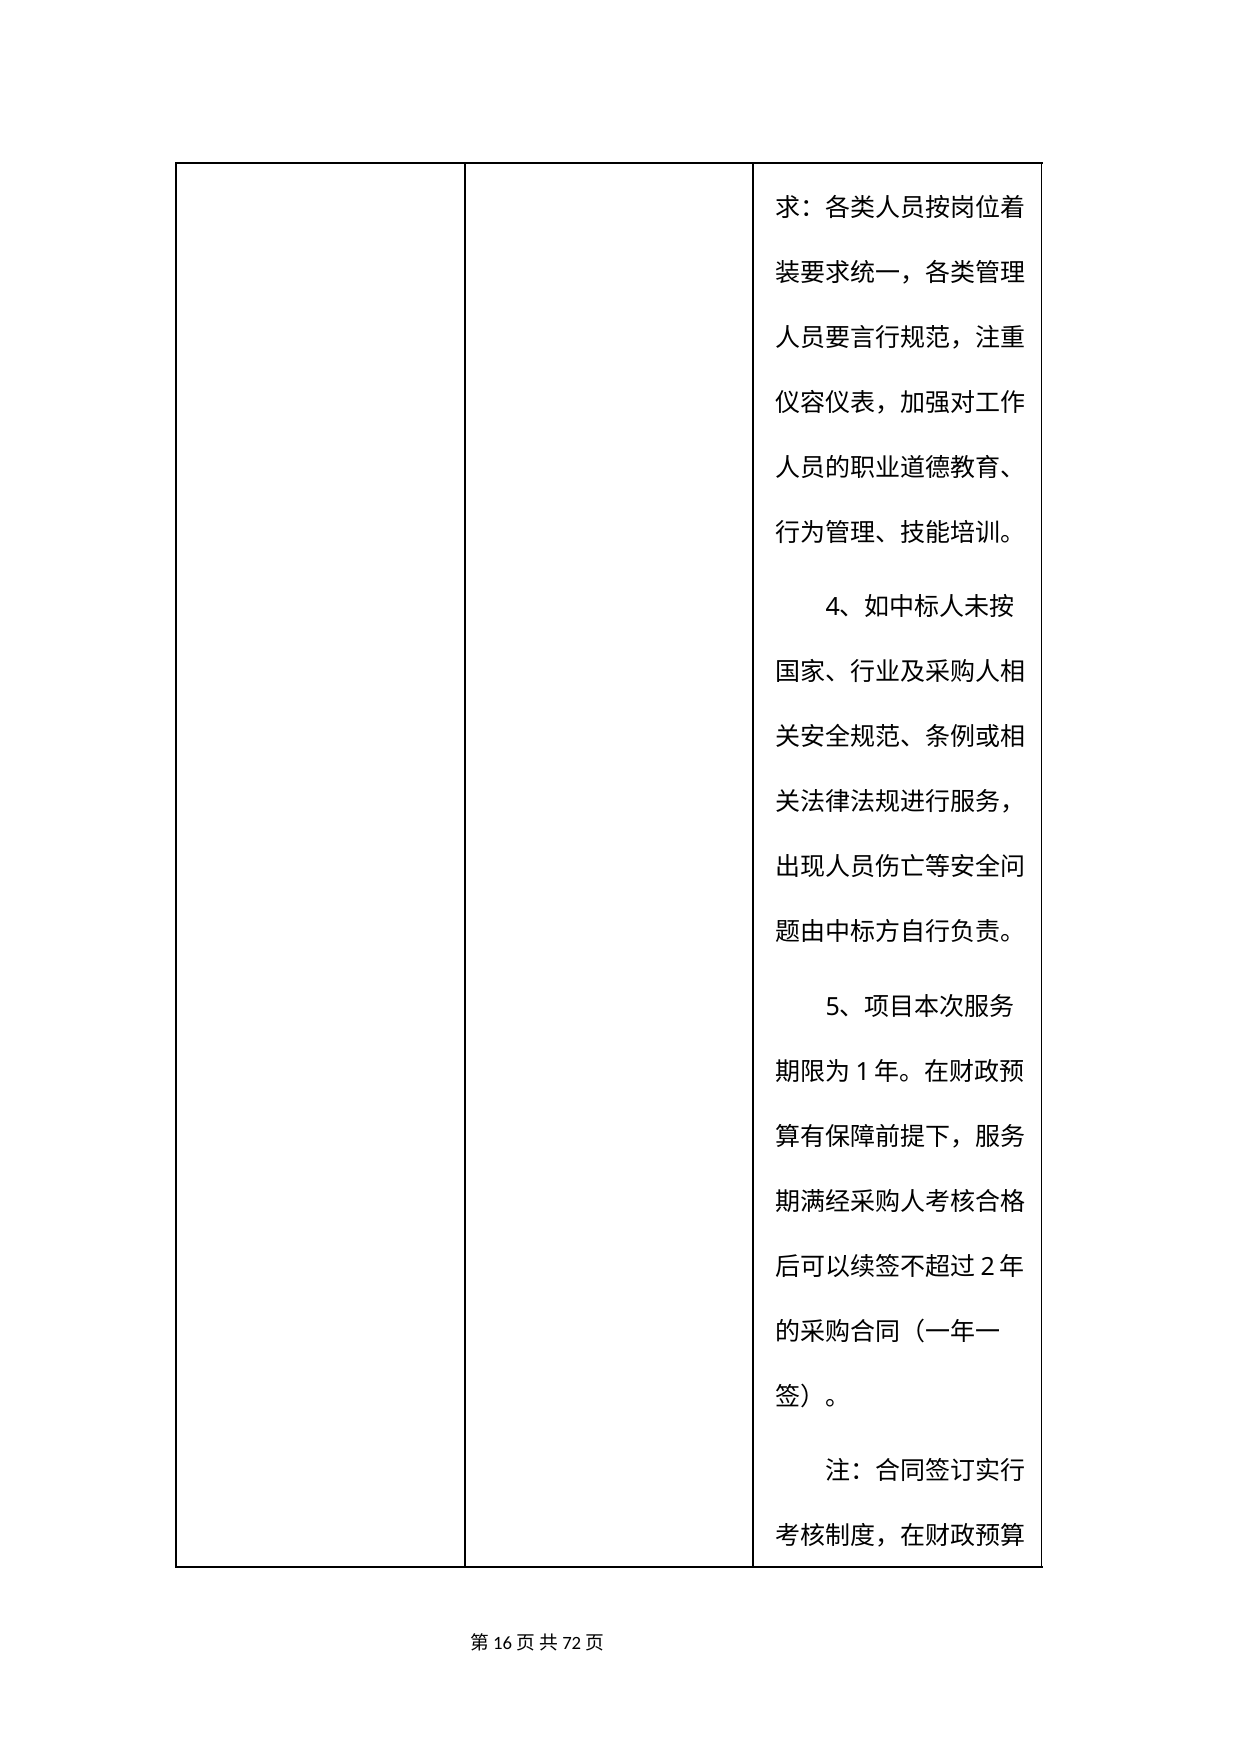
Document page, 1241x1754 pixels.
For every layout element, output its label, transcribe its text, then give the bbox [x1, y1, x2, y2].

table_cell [754, 164, 1041, 1566]
table_cell [466, 164, 752, 1566]
table_cell 1 [177, 164, 464, 1566]
